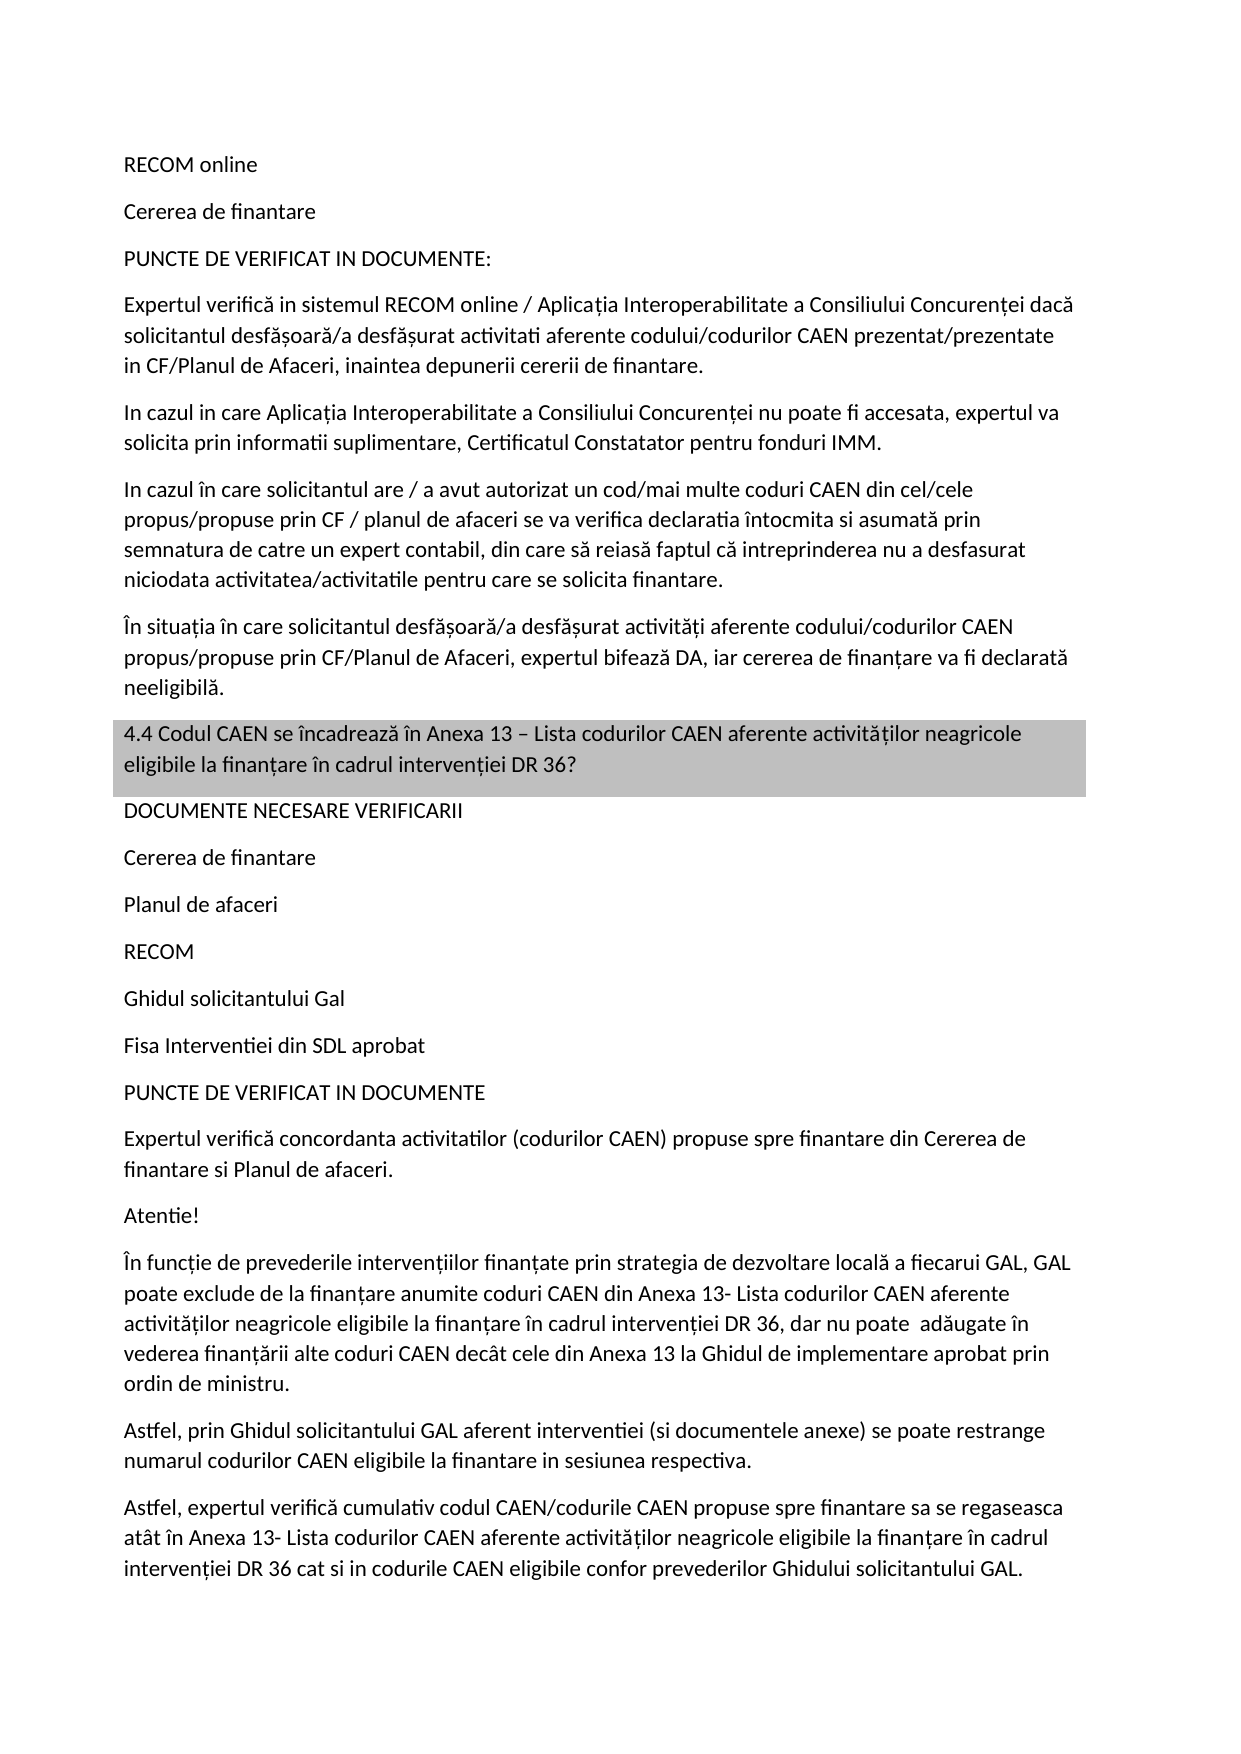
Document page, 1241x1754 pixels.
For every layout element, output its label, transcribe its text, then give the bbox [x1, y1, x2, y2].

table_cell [113, 1078, 1086, 1601]
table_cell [113, 150, 1086, 244]
table_cell PUNCTE DE VERIFICAT IN DOCUMENTE: Expertul verifică in sistemul RECOM online / Aplicația Interoperabilitate a Consiliului Concurenței dacă solicitantul desfăşoară/a desfăşurat activitati aferente codului/codurilor CAEN prezentat/prezentate in CF/Planul de Afaceri, inaintea depunerii cererii de finantare. In cazul in care Aplicația Interoperabilitate a Consiliului Concurenței nu poate fi accesata, expertul va solicita prin informatii suplimentare, Certificatul Constatator pentru fonduri IMM. In cazul în care solicitantul are / a avut autorizat un cod/mai multe coduri CAEN din cel/cele propus/propuse prin CF / planul de afaceri se va verifica declaratia întocmita si asumată prin semnatura de catre un expert contabil, din care să reiasă faptul că intreprinderea nu a desfasurat niciodata activitatea/activitatile pentru care se solicita finantare. În situaţia în care solicitantul desfăşoară/a desfăşurat activităţi aferente codului/codurilor CAEN propus/propuse prin CF/Planul de Afaceri, expertul bifează DA, iar cererea de finanţare va fi declarată neeligibilă. [113, 244, 1086, 719]
table_cell DOCUMENTE NECESARE VERIFICARII Cererea de finantare Planul de afaceri RECOM Ghidul solicitantului Gal Fisa Interventiei din SDL aprobat [113, 797, 1086, 1078]
table_cell 4.4 Codul CAEN se încadrează în Anexa 13 – Lista codurilor CAEN aferente activităților neagricole eligibile la finanțare în cadrul intervenției DR 36? [113, 720, 1086, 797]
